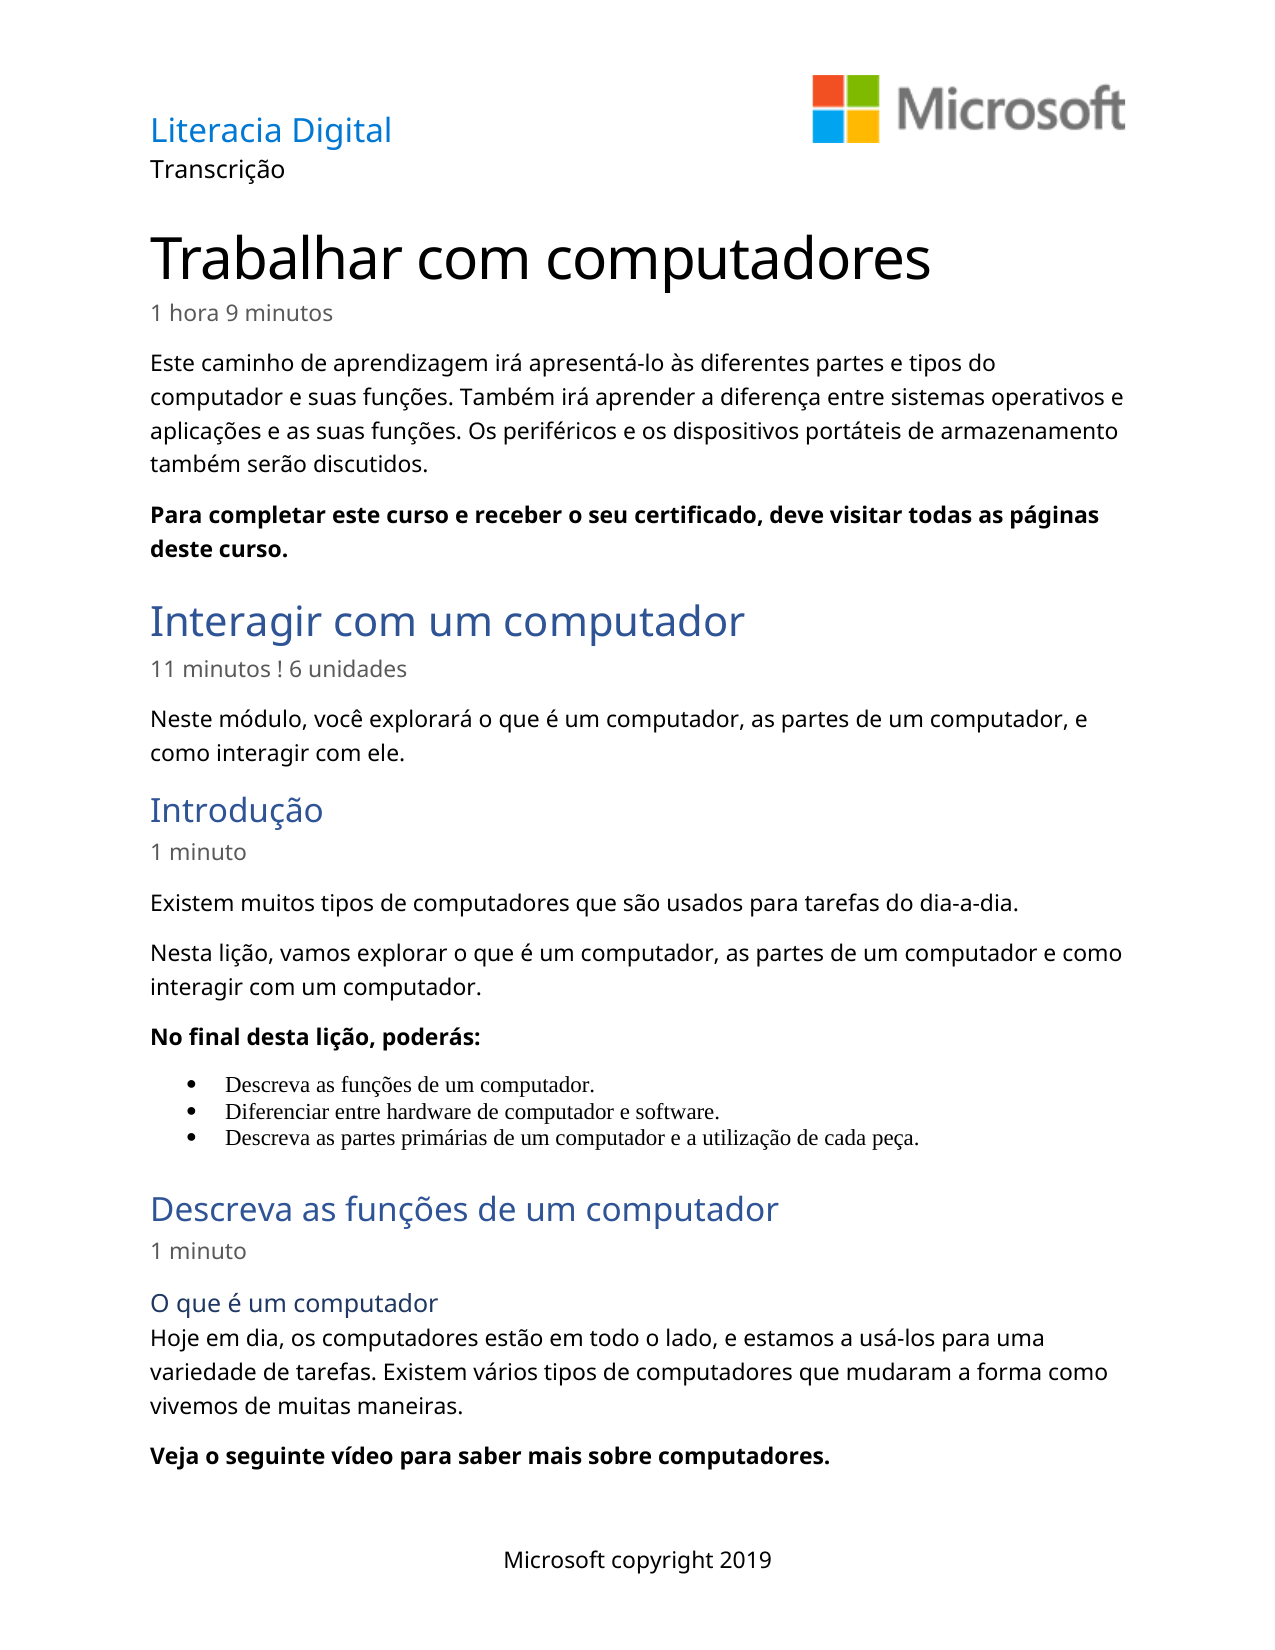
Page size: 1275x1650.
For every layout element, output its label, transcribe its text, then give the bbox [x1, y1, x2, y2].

text Neste módulo, você explorará o que é um computador, as partes de um computador, e como interagir com ele. [150, 703, 1125, 768]
text Nesta lição, vamos explorar o que é um computador, as partes de um computador e como interagir com um computador. [150, 937, 1125, 1002]
title Trabalhar com computadores [150, 217, 1125, 297]
text 1 hora 9 minutos [150, 297, 1125, 328]
text Para completar este curso e receber o seu certificado, deve visitar todas as páginas deste curso. [150, 499, 1125, 564]
text Hoje em dia, os computadores estão em todo o lado, e estamos a usá-los para uma variedade de tarefas. Existem vários tipos de computadores que mudaram a forma como vivemos de muitas maneiras. [150, 1322, 1125, 1421]
subtitle Introdução [150, 787, 1125, 833]
text Existem muitos tipos de computadores que são usados para tarefas do dia-a-dia. [150, 887, 1125, 918]
subtitle O que é um computador [150, 1285, 1125, 1319]
text Veja o seguinte vídeo para saber mais sobre computadores. [150, 1440, 1125, 1471]
subtitle Descreva as funções de um computador [150, 1186, 1125, 1231]
text 11 minutos ! 6 unidades [150, 653, 1125, 684]
text 1 minuto [150, 836, 1125, 867]
picture [812, 75, 1125, 143]
list Diferenciar entre hardware de computador e software. [187, 1098, 1125, 1124]
text No final desta lição, poderás: [150, 1021, 1125, 1052]
text 1 minuto [150, 1235, 1125, 1266]
list Descreva as partes primárias de um computador e a utilização de cada peça. [187, 1124, 1125, 1151]
list Descreva as funções de um computador. [187, 1072, 1125, 1098]
text Este caminho de aprendizagem irá apresentá-lo às diferentes partes e tipos do computador e suas funções. Também irá aprender a diferença entre sistemas operativos e aplicações e as suas funções. Os periféricos e os dispositivos portáteis de armazenamento também serão discutidos. [150, 347, 1125, 480]
subtitle Interagir com um computador [150, 591, 1125, 648]
